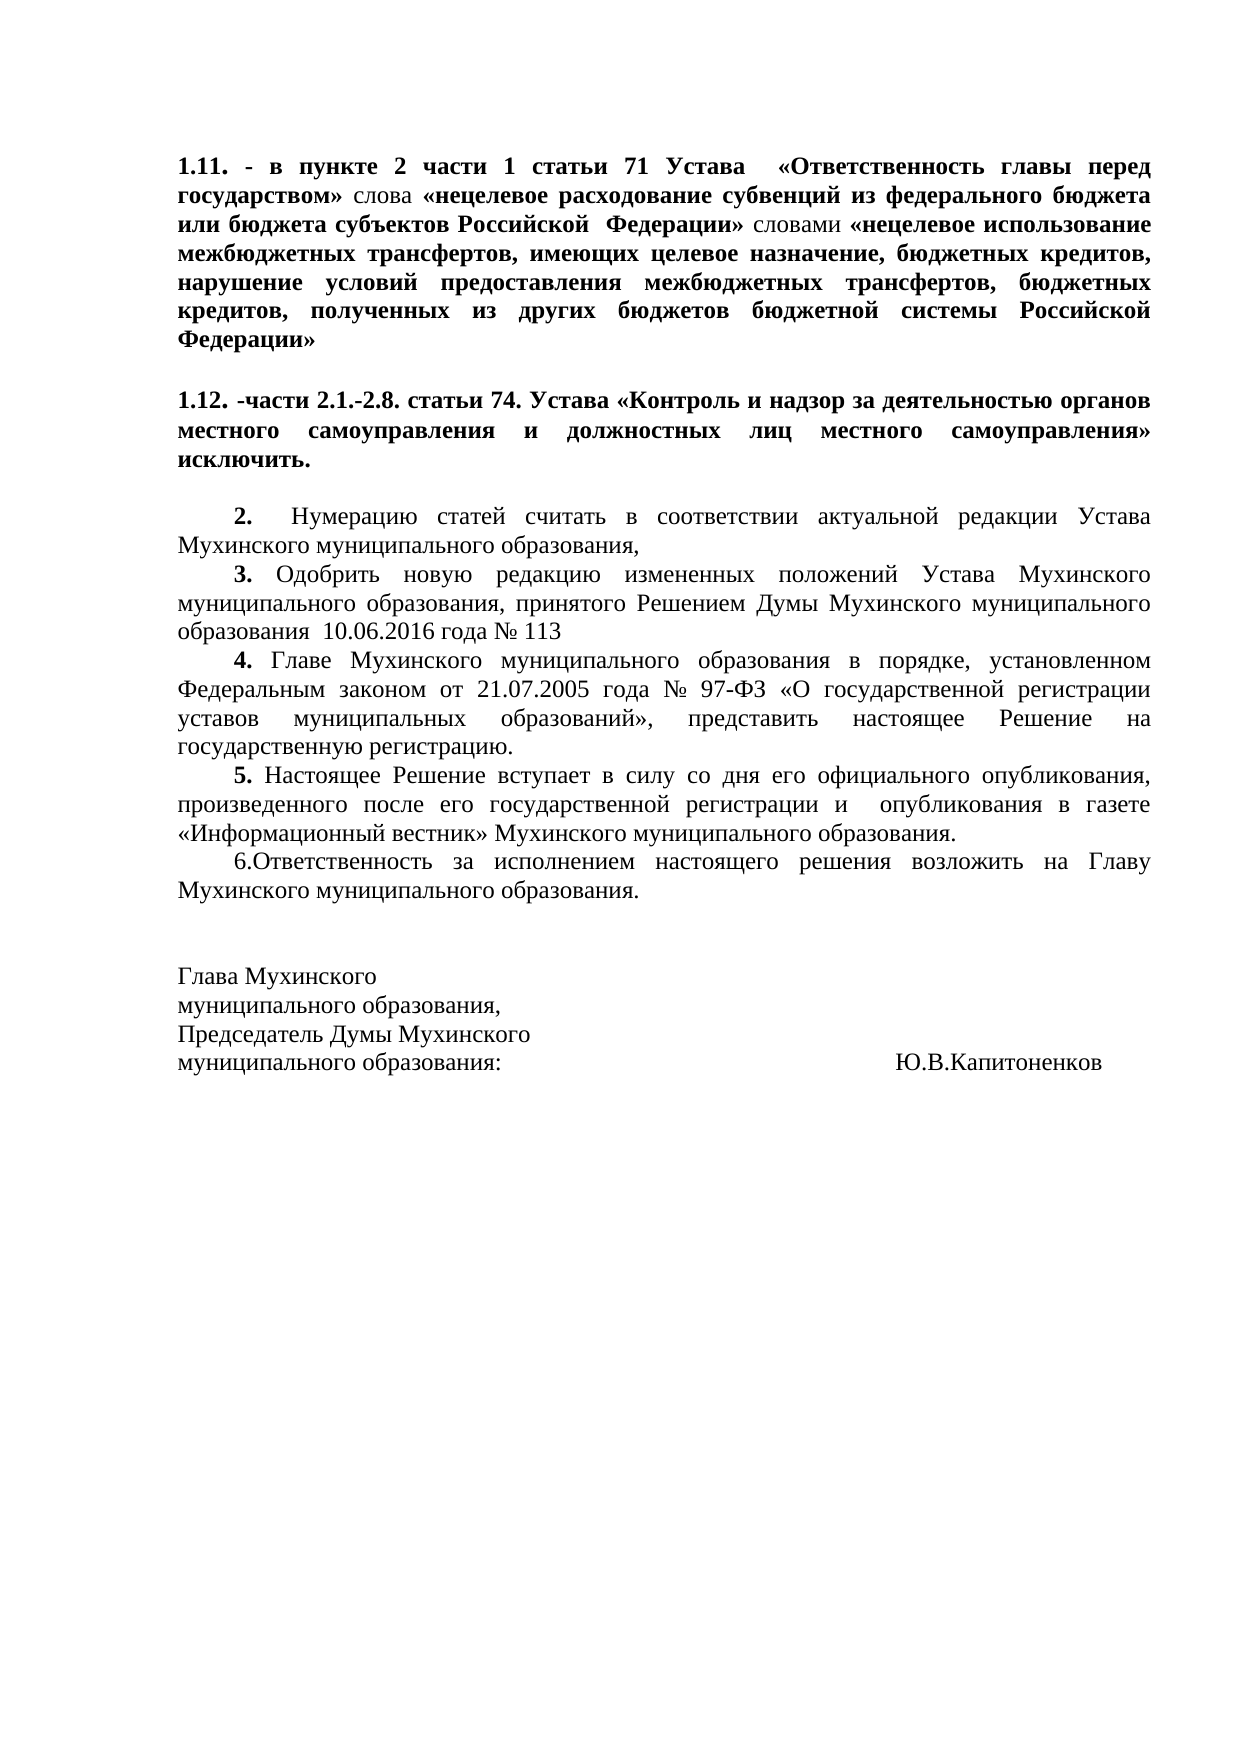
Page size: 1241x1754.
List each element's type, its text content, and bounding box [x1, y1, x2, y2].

text 3. Одобрить новую редакцию измененных положений Устава Мухинского муниципального образования, принятого Решением Думы Мухинского муниципального образования 10.06.2016 года № 113 [177, 559, 1152, 645]
text муниципального образования, [177, 990, 1152, 1019]
text 2. Нумерацию статей считать в соответствии актуальной редакции Устава Мухинского муниципального образования, [177, 501, 1152, 559]
text муниципального образования: Ю.В.Капитоненков [177, 1047, 1152, 1076]
text 4. Главе Мухинского муниципального образования в порядке, установленном Федеральным законом от 21.07.2005 года № 97-ФЗ «О государственной регистрации уставов муниципальных образований», представить настоящее Решение на государственную регистрацию. [177, 645, 1152, 760]
text 5. Настоящее Решение вступает в силу со дня его официального опубликования, произведенного после его государственной регистрации и опубликования в газете «Информационный вестник» Мухинского муниципального образования. [177, 760, 1152, 846]
text 1.11. - в пункте 2 части 1 статьи 71 Устава «Ответственность главы перед государством» слова «нецелевое расходование субвенций из федерального бюджета или бюджета субъектов Роcсийской Федерации» словами «нецелевое использование межбюджетных трансфертов, имеющих целевое назначение, бюджетных кредитов, нарушение условий предоставления межбюджетных трансфертов, бюджетных кредитов, полученных из других бюджетов бюджетной системы Российской Федерации» [177, 147, 1152, 353]
text 1.12. -части 2.1.-2.8. статьи 74. Устава «Контроль и надзор за деятельностью органов местного самоуправления и должностных лиц местного самоуправления» исключить. [177, 382, 1152, 473]
text Глава Мухинского [177, 961, 1152, 990]
text Председатель Думы Мухинского [177, 1019, 1152, 1047]
text 6.Ответственность за исполнением настоящего решения возложить на Главу Мухинского муниципального образования. [177, 846, 1152, 904]
